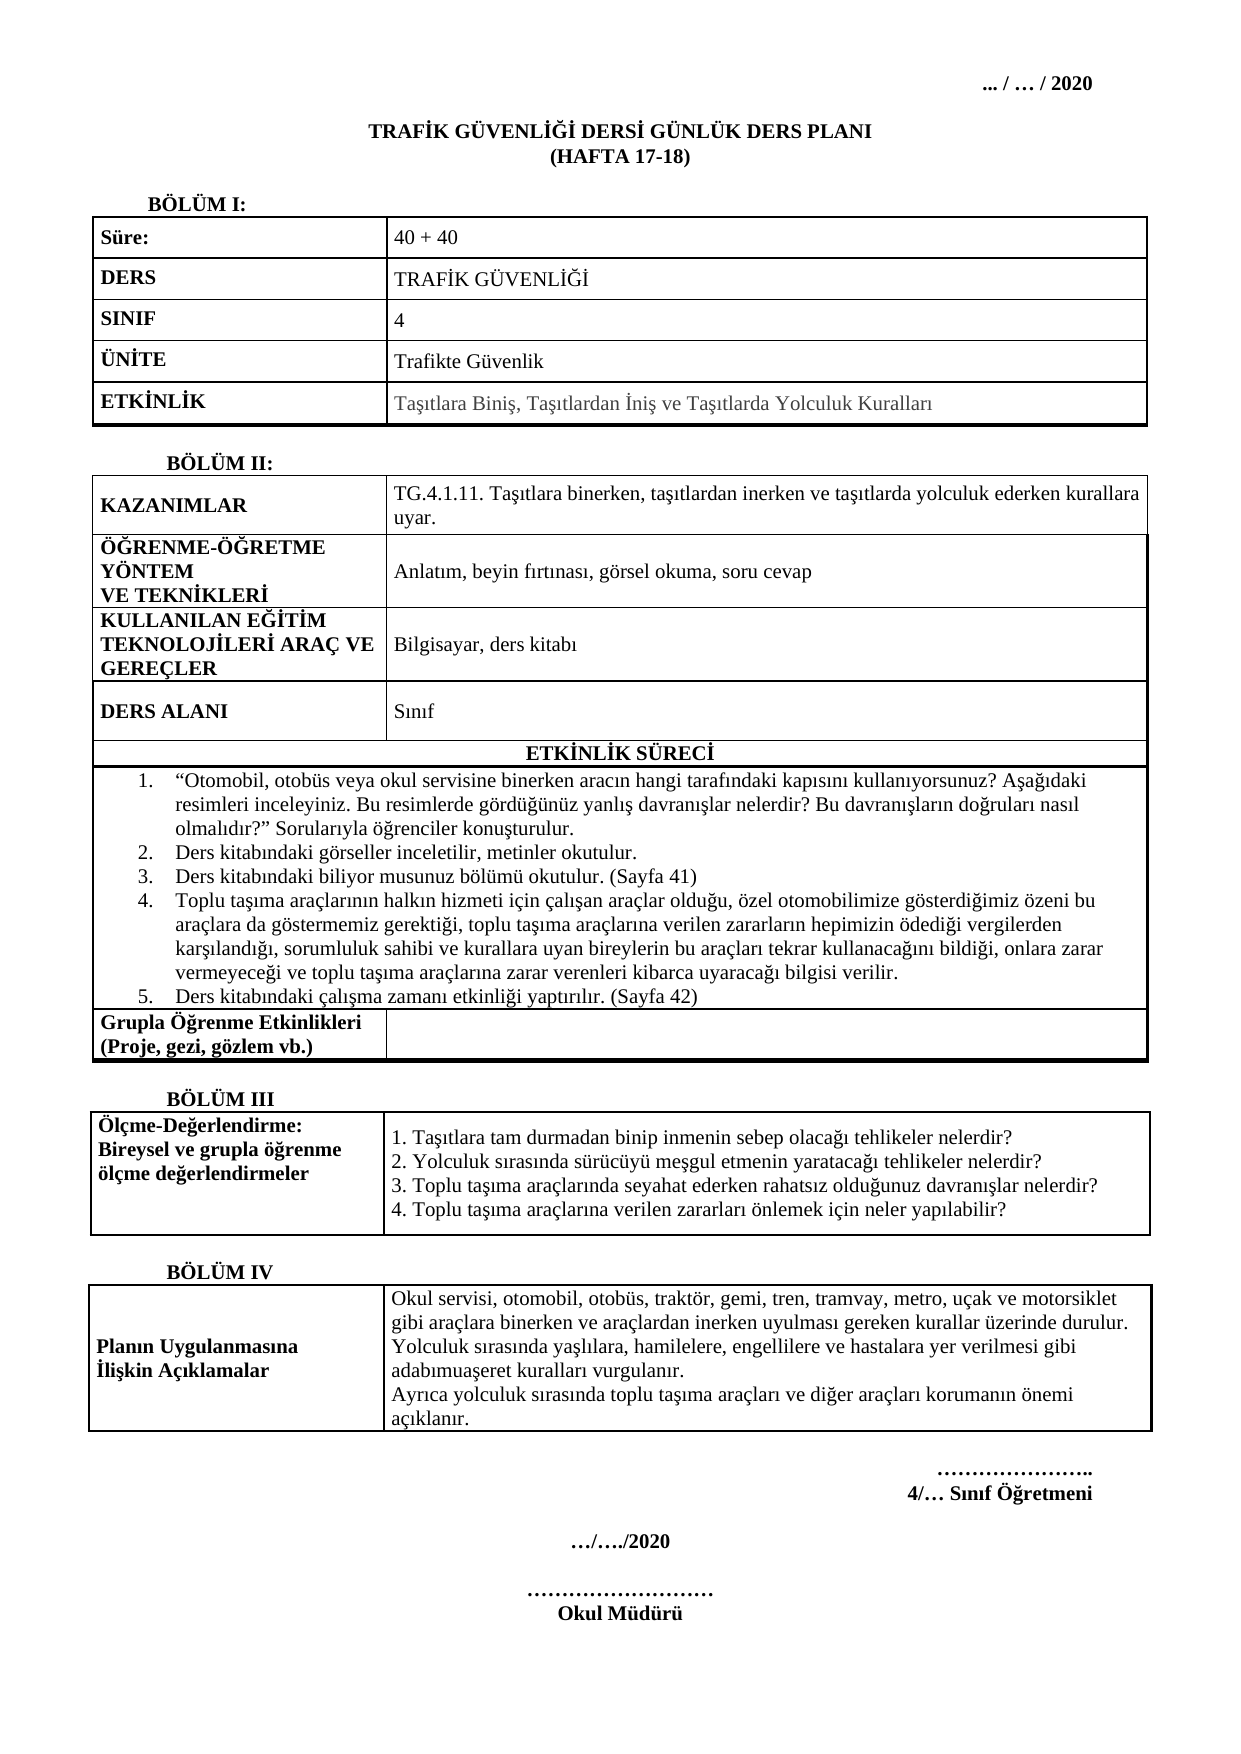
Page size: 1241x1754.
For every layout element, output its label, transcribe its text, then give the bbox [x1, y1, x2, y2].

table_header Ölçme-Değerlendirme: Bireysel ve grupla öğrenme ölçme değerlendirmeler [92, 1113, 383, 1233]
text TRAFİK GÜVENLİĞİ DERSİ GÜNLÜK DERS PLANI [148, 119, 1092, 143]
table_cell ETKİNLİK [94, 383, 386, 422]
table_cell Grupla Öğrenme Etkinlikleri (Proje, gezi, gözlem vb.) [94, 1010, 386, 1058]
text Okul Müdürü [148, 1601, 1092, 1625]
text (HAFTA 17-18) [148, 143, 1092, 168]
table_header 1. Taşıtlara tam durmadan binip inmenin sebep olacağı tehlikeler nelerdir? 2. Yolculuk sırasında sürücüyü meşgul etmenin yaratacağı tehlikeler nelerdir? 3. Toplu taşıma araçlarında seyahat ederken rahatsız olduğunuz davranışlar nelerdir? 4. Toplu taşıma araçlarına verilen zararları önlemek için neler yapılabilir? [385, 1113, 1149, 1233]
table_cell Anlatım, beyin fırtınası, görsel okuma, soru cevap [387, 535, 1146, 607]
table_header Süre: [94, 218, 386, 257]
table_cell Sınıf [387, 682, 1146, 740]
subtitle BÖLÜM IV [148, 1260, 1092, 1284]
table_header KAZANIMLAR [93, 476, 386, 534]
text ……………………… [148, 1577, 1092, 1601]
table_cell ÜNİTE [94, 341, 386, 381]
table_header TG.4.1.11. Taşıtlara binerken, taşıtlardan inerken ve taşıtlarda yolculuk ederken kurallara uyar. [387, 476, 1147, 534]
table_cell 4 [388, 300, 1146, 340]
text ………………….. [148, 1456, 1092, 1480]
text ... / … / 2020 [148, 71, 1092, 95]
table_cell Bilgisayar, ders kitabı [387, 608, 1146, 680]
text 4/… Sınıf Öğretmeni [148, 1480, 1092, 1504]
table_header Okul servisi, otomobil, otobüs, traktör, gemi, tren, tramvay, metro, uçak ve motorsiklet gibi araçlara binerken ve araçlardan inerken uyulması gereken kurallar üzerinde durulur. Yolculuk sırasında yaşlılara, hamilelere, engellilere ve hastalara yer verilmesi gibi adabımuaşeret kuralları vurgulanır. Ayrıca yolculuk sırasında toplu taşıma araçları ve diğer araçları korumanın önemi açıklanır. [385, 1286, 1150, 1430]
table_cell ÖĞRENME-ÖĞRETME YÖNTEM VE TEKNİKLERİ [93, 535, 386, 607]
table_header 40 + 40 [388, 218, 1146, 257]
table_cell “Otomobil, otobüs veya okul servisine binerken aracın hangi tarafındaki kapısını kullanıyorsunuz? Aşağıdaki resimleri inceleyiniz. Bu resimlerde gördüğünüz yanlış davranışlar nelerdir? Bu davranışların doğruları nasıl olmalıdır?” Sorularıyla öğrenciler konuşturulur. Ders kitabındaki görseller inceletilir, metinler okutulur. Ders kitabındaki biliyor musunuz bölümü okutulur. (Sayfa 41) Toplu taşıma araçlarının halkın hizmeti için çalışan araçlar olduğu, özel otomobilimize gösterdiğimiz özeni bu araçlara da göstermemiz gerektiği, toplu taşıma araçlarına verilen zararların hepimizin ödediği vergilerden karşılandığı, sorumluluk sahibi ve kurallara uyan bireylerin bu araçları tekrar kullanacağını bildiği, onlara zarar vermeyeceği ve toplu taşıma araçlarına zarar verenleri kibarca uyaracağı bilgisi verilir. Ders kitabındaki çalışma zamanı etkinliği yaptırılır. (Sayfa 42) [94, 768, 1146, 1008]
text …/…./2020 [148, 1528, 1092, 1553]
table_cell ETKİNLİK SÜRECİ [94, 741, 1146, 765]
subtitle BÖLÜM III [148, 1087, 1092, 1111]
table_cell [387, 1010, 1146, 1058]
table_header Planın Uygulanmasına İlişkin Açıklamalar [90, 1286, 383, 1430]
table_cell KULLANILAN EĞİTİM TEKNOLOJİLERİ ARAÇ VE GEREÇLER [93, 608, 386, 680]
table_cell Trafikte Güvenlik [388, 341, 1146, 381]
table_cell DERS ALANI [94, 682, 386, 740]
table_cell DERS [94, 259, 386, 298]
text BÖLÜM II: [148, 451, 1092, 475]
text BÖLÜM I: [148, 192, 1092, 216]
table_cell TRAFİK GÜVENLİĞİ [388, 259, 1146, 298]
table_cell Taşıtlara Biniş, Taşıtlardan İniş ve Taşıtlarda Yolculuk Kuralları [388, 383, 1146, 422]
table_cell SINIF [94, 300, 386, 340]
